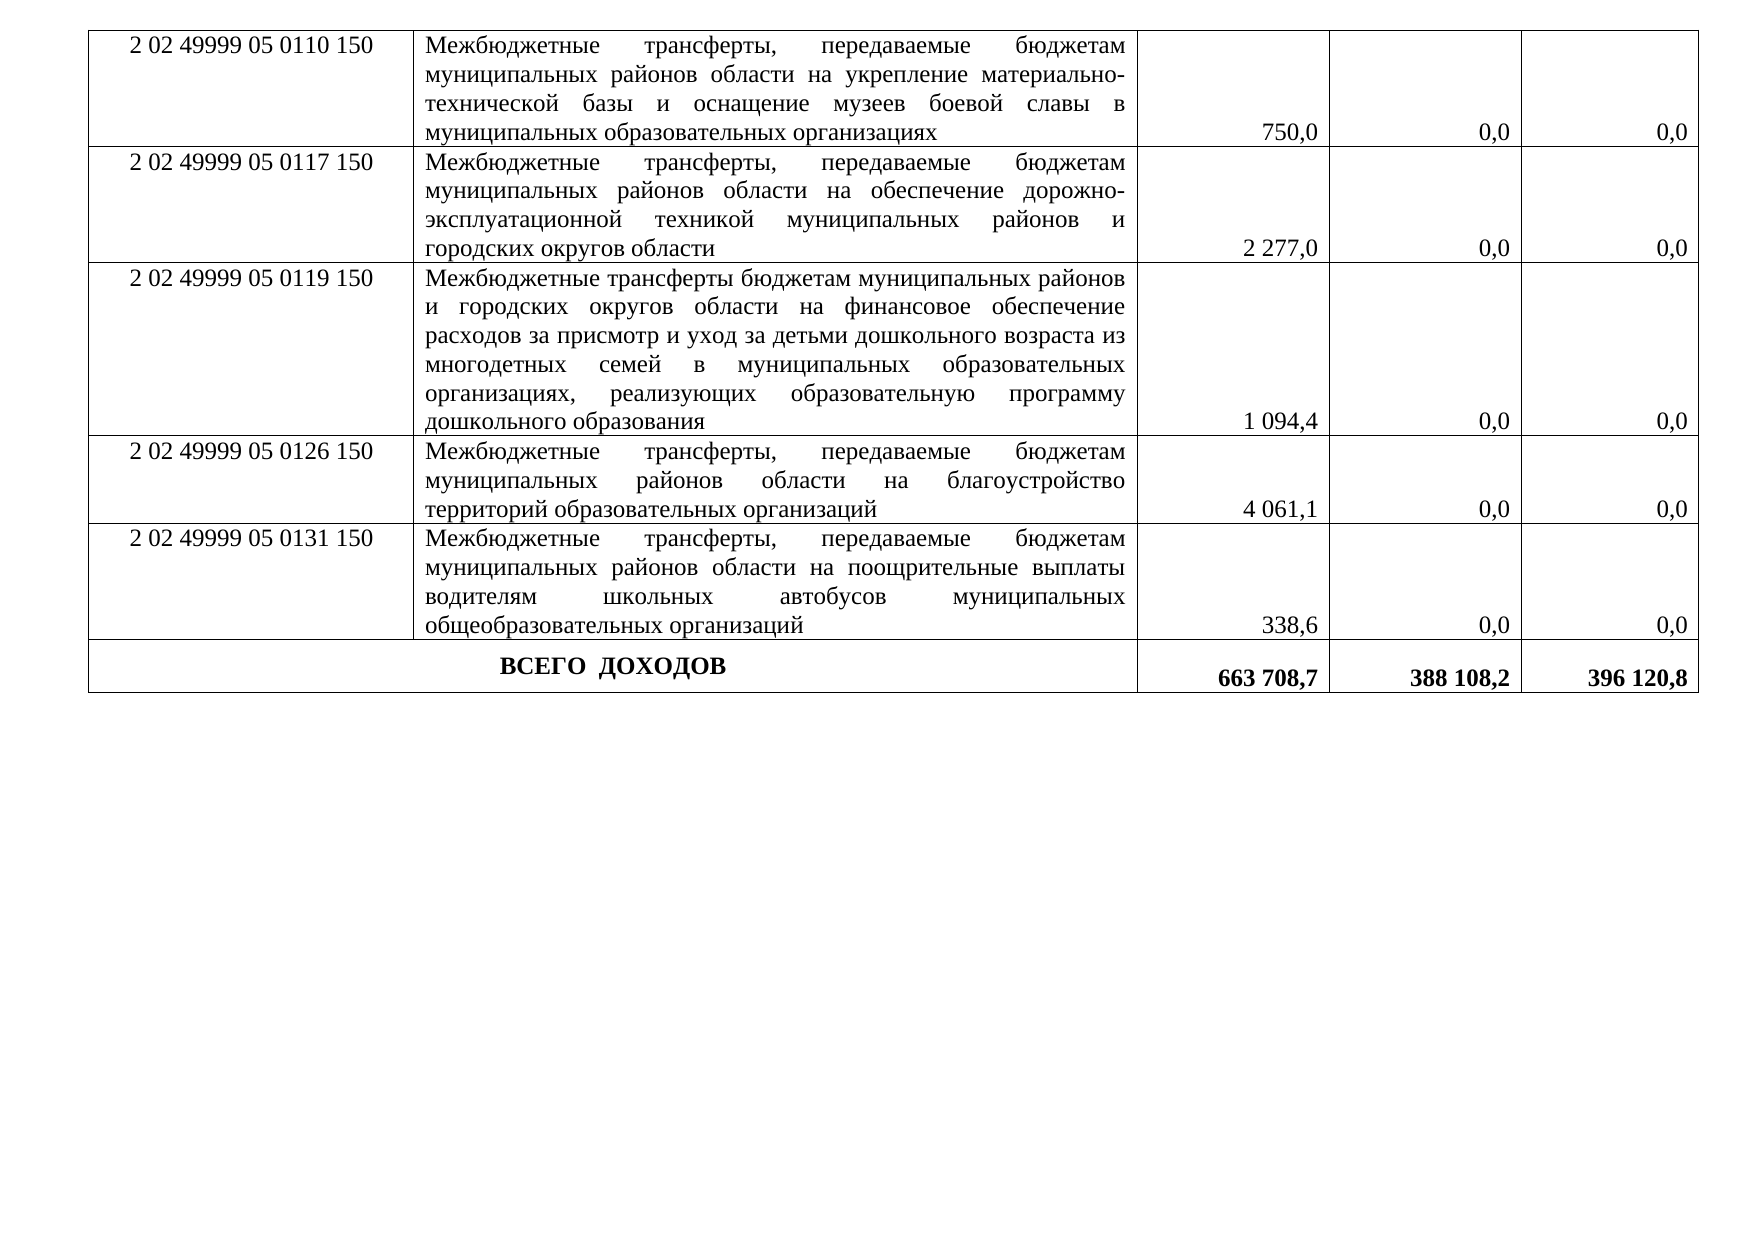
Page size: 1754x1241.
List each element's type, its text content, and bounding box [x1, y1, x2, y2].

table_cell 0,0 [1330, 524, 1521, 638]
table_cell Межбюджетные трансферты, передаваемые бюджетам муниципальных районов области на поощрительные выплаты водителям школьных автобусов муниципальных общеобразовательных организаций [414, 524, 1137, 638]
table_cell 0,0 [1330, 263, 1521, 435]
table_cell 0,0 [1522, 436, 1698, 522]
table_cell 0,0 [1522, 147, 1698, 262]
table_cell 0,0 [1522, 263, 1698, 435]
table_cell 0,0 [1330, 436, 1521, 522]
table_cell 0,0 [1330, 31, 1521, 146]
table_cell 1 094,4 [1138, 263, 1329, 435]
table_cell 0,0 [1522, 524, 1698, 638]
table_cell 0,0 [1522, 31, 1698, 146]
table_cell 396 120,8 [1522, 640, 1698, 692]
table_cell 4 061,1 [1138, 436, 1329, 522]
table_cell 338,6 [1138, 524, 1329, 638]
table_cell 2 02 49999 05 0119 150 [89, 263, 413, 435]
table_cell Межбюджетные трансферты, передаваемые бюджетам муниципальных районов области на благоустройство территорий образовательных организаций [414, 436, 1137, 522]
table_cell 2 02 49999 05 0117 150 [89, 147, 413, 262]
table_cell Межбюджетные трансферты бюджетам муниципальных районов и городских округов области на финансовое обеспечение расходов за присмотр и уход за детьми дошкольного возраста из многодетных семей в муниципальных образовательных организациях, реализующих образовательную программу дошкольного образования [414, 263, 1137, 435]
table_cell 0,0 [1330, 147, 1521, 262]
table_cell 2 02 49999 05 0110 150 [89, 31, 413, 146]
table_cell Межбюджетные трансферты, передаваемые бюджетам муниципальных районов области на обеспечение дорожно-эксплуатационной техникой муниципальных районов и городских округов области [414, 147, 1137, 262]
table_cell 2 02 49999 05 0131 150 [89, 524, 413, 638]
table_cell 388 108,2 [1330, 640, 1521, 692]
table_cell 2 02 49999 05 0126 150 [89, 436, 413, 522]
table_cell ВСЕГО ДОХОДОВ [89, 640, 1137, 692]
table_cell 663 708,7 [1138, 640, 1329, 692]
table_cell 750,0 [1138, 31, 1329, 146]
table_cell Межбюджетные трансферты, передаваемые бюджетам муниципальных районов области на укрепление материально-технической базы и оснащение музеев боевой славы в муниципальных образовательных организациях [414, 31, 1137, 146]
table_cell 2 277,0 [1138, 147, 1329, 262]
